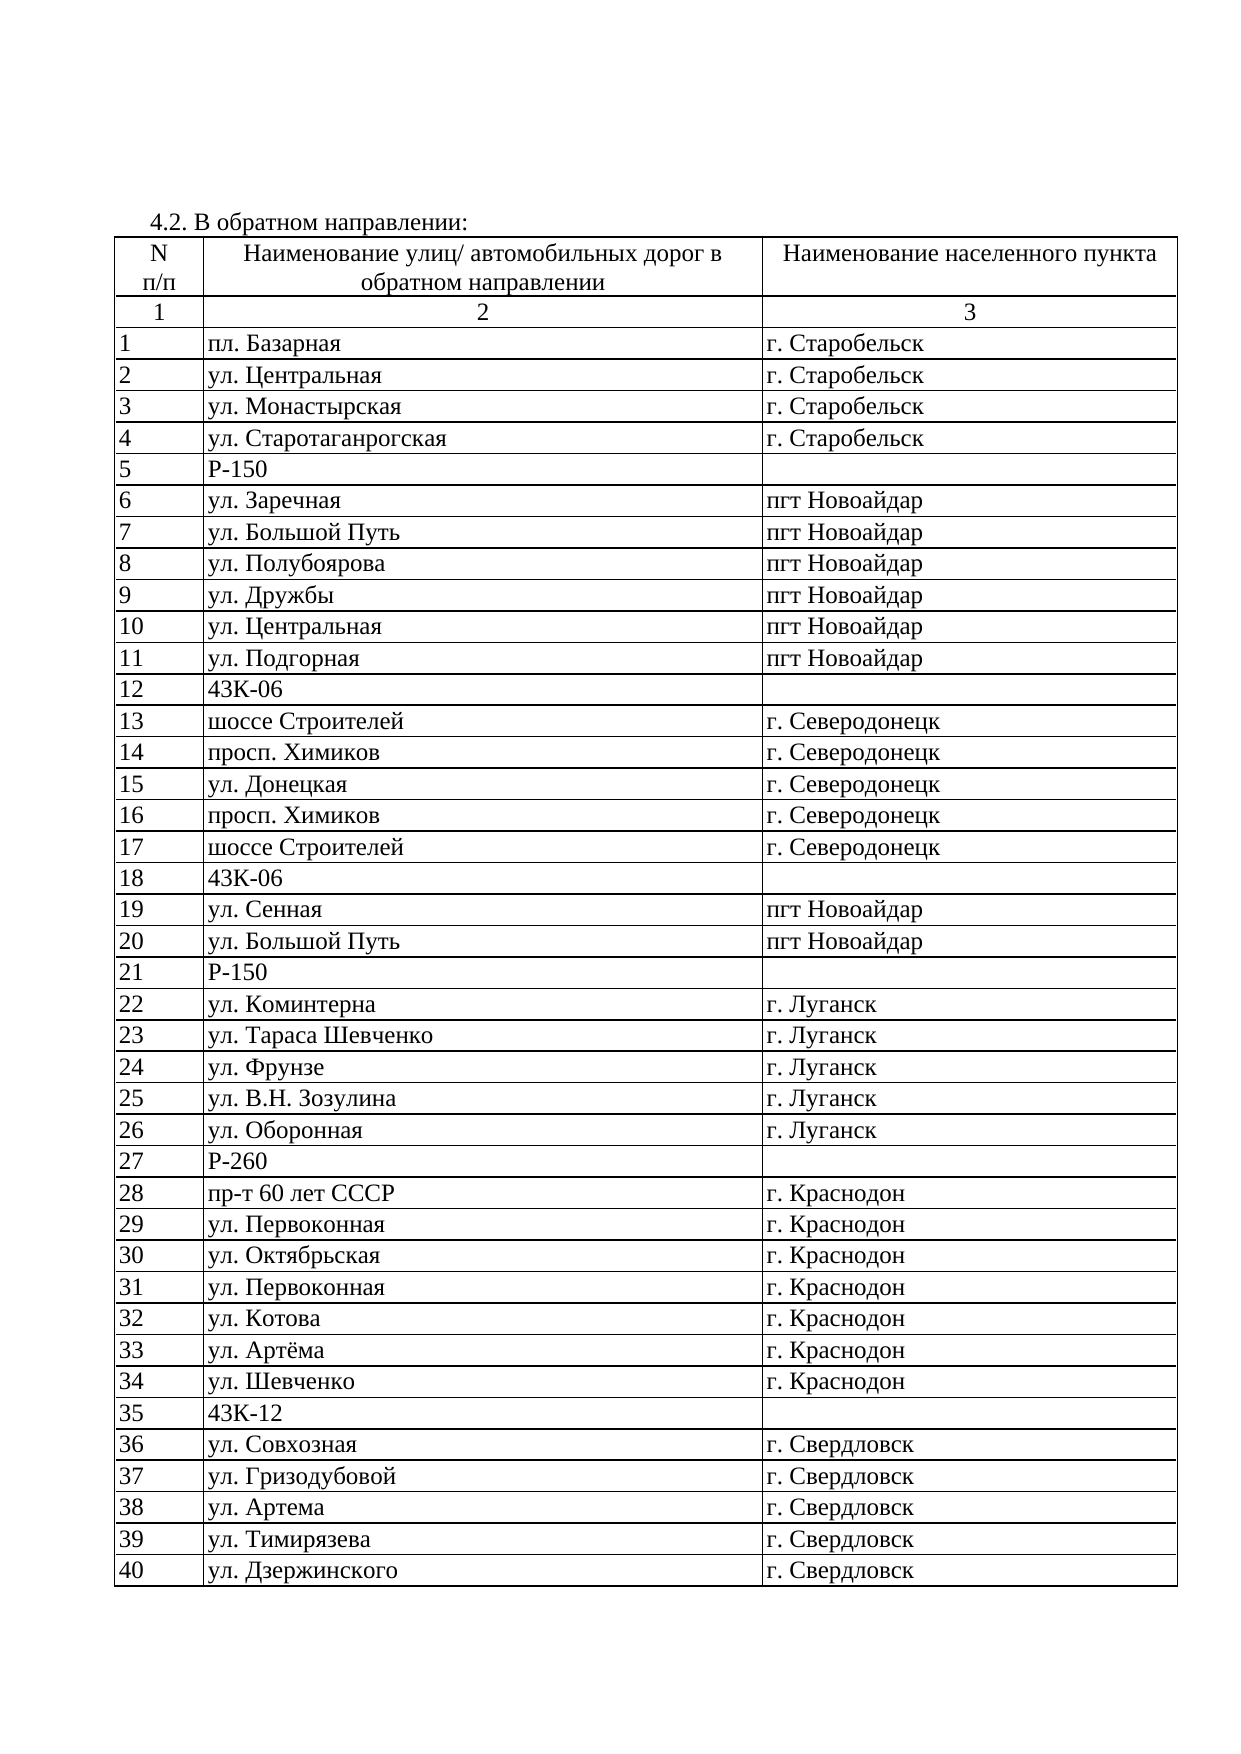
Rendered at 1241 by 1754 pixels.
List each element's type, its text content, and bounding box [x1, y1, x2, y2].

table_cell 18 [115, 863, 203, 893]
table_cell ул. Большой Путь [204, 926, 762, 956]
text 4.2. В обратном направлении: [150, 207, 1090, 236]
table_cell 2 [115, 359, 203, 390]
table_cell 33 [115, 1335, 203, 1365]
table_cell ул. Монастырская [204, 391, 762, 421]
table_cell 43К-12 [204, 1398, 762, 1428]
table_cell ул. Первоконная [204, 1209, 762, 1239]
table_cell 23 [115, 1020, 203, 1050]
table_cell пгт Новоайдар [763, 547, 1177, 578]
table_cell ул. Фрунзе [204, 1052, 762, 1082]
table_cell ул. Большой Путь [204, 517, 762, 547]
table_cell Р-150 [204, 454, 762, 484]
table_cell 16 [115, 800, 203, 830]
table_cell ул. Котова [204, 1304, 762, 1333]
table_cell 38 [115, 1492, 203, 1522]
table_cell 25 [115, 1083, 203, 1113]
table_cell ул. Коминтерна [204, 989, 762, 1019]
table_cell пгт Новоайдар [763, 893, 1177, 924]
table_cell ул. Тараса Шевченко [204, 1021, 762, 1050]
table_cell г. Краснодон [763, 1334, 1177, 1365]
table_cell 27 [115, 1146, 203, 1176]
table_cell г. Северодонецк [763, 830, 1177, 862]
table_cell ул. Шевченко [204, 1367, 762, 1396]
table_header Наименование улиц/ автомобильных дорог в обратном направлении [204, 238, 762, 295]
table_cell ул. Дзержинского [204, 1555, 762, 1585]
table_cell пгт Новоайдар [763, 579, 1177, 610]
table_cell 28 [115, 1177, 203, 1208]
table_cell пгт Новоайдар [763, 610, 1177, 641]
table_cell 31 [115, 1272, 203, 1302]
table_cell 40 [115, 1555, 203, 1585]
table_cell пгт Новоайдар [763, 925, 1177, 956]
table_cell 43К-06 [204, 863, 762, 893]
table_cell 34 [115, 1366, 203, 1396]
table_cell г. Луганск [763, 1050, 1177, 1082]
table_cell 19 [115, 894, 203, 924]
table_cell ул. Подгорная [204, 643, 762, 673]
table_cell 13 [115, 705, 203, 736]
table_cell 5 [115, 454, 203, 484]
table_cell Р-150 [204, 958, 762, 987]
table_cell ул. Артёма [204, 1335, 762, 1365]
table_cell ул. Дружбы [204, 580, 762, 610]
table_cell 29 [115, 1209, 203, 1239]
table_cell г. Северодонецк [763, 704, 1177, 736]
table_cell 14 [115, 737, 203, 767]
table_header Наименование населенного пункта [763, 238, 1177, 295]
table_cell г. Краснодон [763, 1302, 1177, 1333]
table_cell г. Луганск [763, 1082, 1177, 1113]
table_cell [763, 1396, 1177, 1428]
table_cell [763, 862, 1177, 893]
table_cell шоссе Строителей [204, 706, 762, 736]
table_cell Р-260 [204, 1146, 762, 1176]
table_cell ул. Донецкая [204, 769, 762, 799]
table_cell ул. Гризодубовой [204, 1461, 762, 1491]
table_cell 3 [763, 295, 1177, 327]
table_cell 12 [115, 674, 203, 704]
table_cell 7 [115, 517, 203, 547]
table_cell ул. Первоконная [204, 1272, 762, 1302]
table_cell 22 [115, 989, 203, 1019]
table_cell г. Старобельск [763, 358, 1177, 390]
table_cell просп. Химиков [204, 800, 762, 830]
table_cell [763, 673, 1177, 704]
table_cell 8 [115, 548, 203, 578]
table_cell 9 [115, 580, 203, 610]
table_cell ул. Полубоярова [204, 549, 762, 578]
table_cell ул. Центральная [204, 360, 762, 390]
table_cell 20 [115, 926, 203, 956]
table_cell г. Краснодон [763, 1239, 1177, 1271]
table_cell пл. Базарная [204, 328, 762, 358]
table_cell ул. Артема [204, 1492, 762, 1522]
table_cell 11 [115, 643, 203, 673]
table_cell 43К-06 [204, 675, 762, 704]
table_cell 36 [115, 1429, 203, 1459]
table_cell [763, 453, 1177, 484]
table_cell г. Свердловск [763, 1491, 1177, 1522]
table_cell г. Старобельск [763, 390, 1177, 421]
table_cell 10 [115, 611, 203, 641]
table_cell г. Луганск [763, 1019, 1177, 1050]
table_cell 35 [115, 1398, 203, 1428]
table_cell г. Старобельск [763, 327, 1177, 358]
table_cell пгт Новоайдар [763, 641, 1177, 673]
table_cell ул. Старотаганрогская [204, 423, 762, 453]
table_cell 37 [115, 1460, 203, 1491]
table_cell г. Луганск [763, 1113, 1177, 1145]
table_cell ул. Центральная [204, 612, 762, 641]
table_cell г. Северодонецк [763, 736, 1177, 767]
table_cell 4 [115, 422, 203, 453]
table_cell г. Старобельск [763, 421, 1177, 453]
table_cell 6 [115, 485, 203, 516]
table_cell пгт Новоайдар [763, 484, 1177, 516]
table_cell пгт Новоайдар [763, 516, 1177, 547]
table_cell [763, 1145, 1177, 1176]
table_cell просп. Химиков [204, 737, 762, 767]
table_cell 1 [115, 328, 203, 358]
table_cell 2 [204, 297, 762, 327]
table_cell г. Краснодон [763, 1365, 1177, 1396]
table_cell г. Северодонецк [763, 799, 1177, 830]
table_cell г. Северодонецк [763, 767, 1177, 799]
table_cell ул. Оборонная [204, 1115, 762, 1145]
table_cell ул. Октябрьская [204, 1241, 762, 1271]
table_cell г. Свердловск [763, 1554, 1177, 1585]
table_cell 1 [115, 296, 203, 327]
table_cell ул. Тимирязева [204, 1524, 762, 1554]
table_cell 15 [115, 768, 203, 799]
table_cell 24 [115, 1051, 203, 1082]
table_cell шоссе Строителей [204, 832, 762, 862]
table_cell г. Свердловск [763, 1459, 1177, 1491]
table_cell [763, 956, 1177, 987]
table_cell 26 [115, 1114, 203, 1145]
table_cell г. Свердловск [763, 1522, 1177, 1554]
table_cell ул. В.Н. Зозулина [204, 1083, 762, 1113]
table_cell г. Свердловск [763, 1428, 1177, 1459]
table_cell ул. Совхозная [204, 1430, 762, 1459]
table_cell 30 [115, 1240, 203, 1271]
table_cell 39 [115, 1523, 203, 1554]
table_cell 3 [115, 391, 203, 421]
table_cell г. Краснодон [763, 1176, 1177, 1208]
table_cell г. Краснодон [763, 1208, 1177, 1239]
table_cell г. Луганск [763, 988, 1177, 1019]
table_cell ул. Заречная [204, 486, 762, 516]
table_cell 21 [115, 957, 203, 987]
table_cell ул. Сенная [204, 895, 762, 924]
table_cell г. Краснодон [763, 1271, 1177, 1302]
table_header N п/п [115, 238, 203, 295]
table_cell пр-т 60 лет СССР [204, 1178, 762, 1208]
table_cell 32 [115, 1303, 203, 1333]
table_cell 17 [115, 831, 203, 862]
